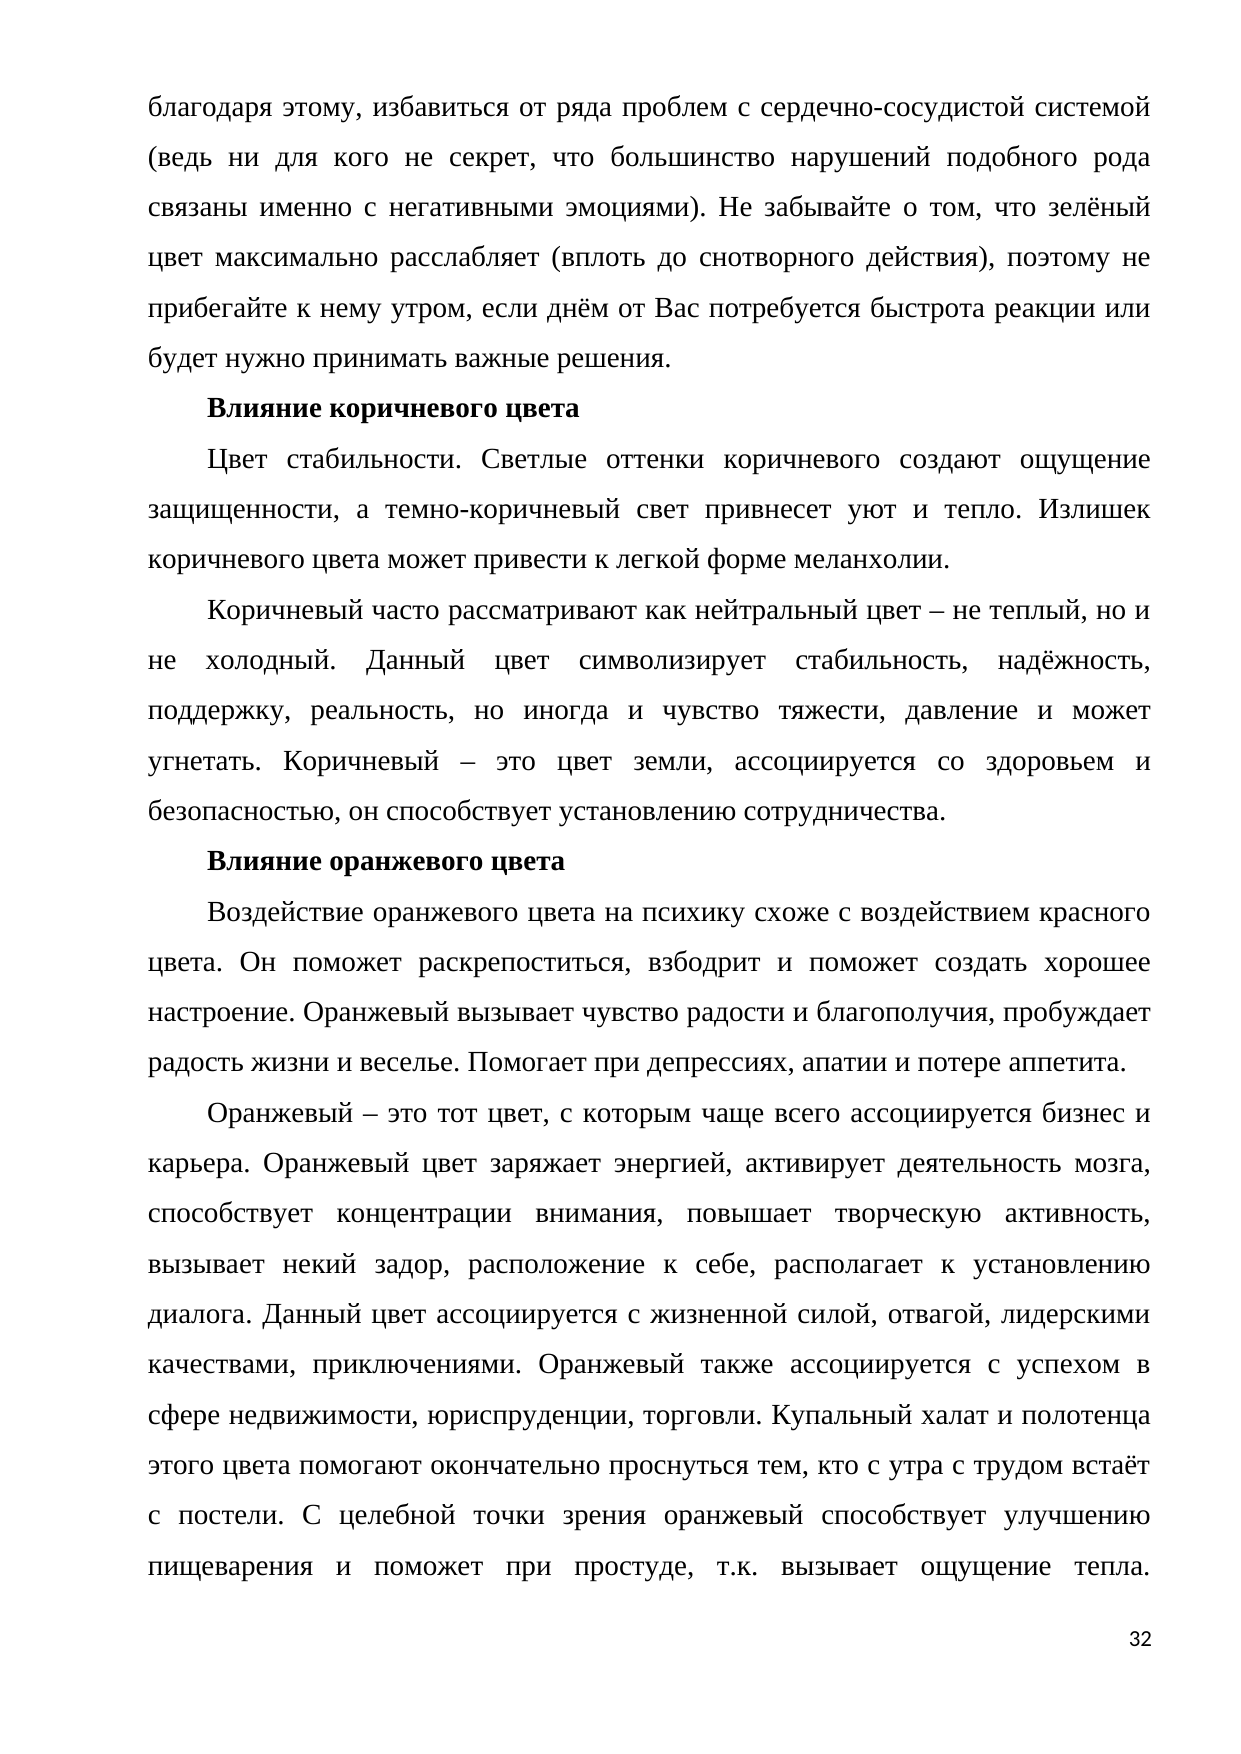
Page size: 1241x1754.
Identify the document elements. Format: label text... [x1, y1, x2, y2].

text Влияние оранжевого цвета [148, 843, 1152, 877]
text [148, 89, 1152, 374]
text Воздействие оранжевого цвета на психику схоже с воздействием красного цвета. Он поможет раскрепоститься, взбодрит и поможет создать хорошее настроение. Оранжевый вызывает чувство радости и благополучия, пробуждает радость жизни и веселье. Помогает при депрессиях, апатии и потере аппетита. [148, 894, 1152, 1078]
text Коричневый часто рассматривают как нейтральный цвет – не теплый, но и не холодный. Данный цвет символизирует стабильность, надёжность, поддержку, реальность, но иногда и чувство тяжести, давление и может угнетать. Коричневый – это цвет земли, ассоциируется со здоровьем и безопасностью, он способствует установлению сотрудничества. [148, 592, 1152, 827]
text Цвет стабильности. Светлые оттенки коричневого создают ощущение защищенности, а темно-коричневый свет привнесет уют и тепло. Излишек коричневого цвета может привести к легкой форме меланхолии. [148, 441, 1152, 575]
text Влияние коричневого цвета [148, 391, 1152, 424]
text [148, 1095, 1152, 1581]
